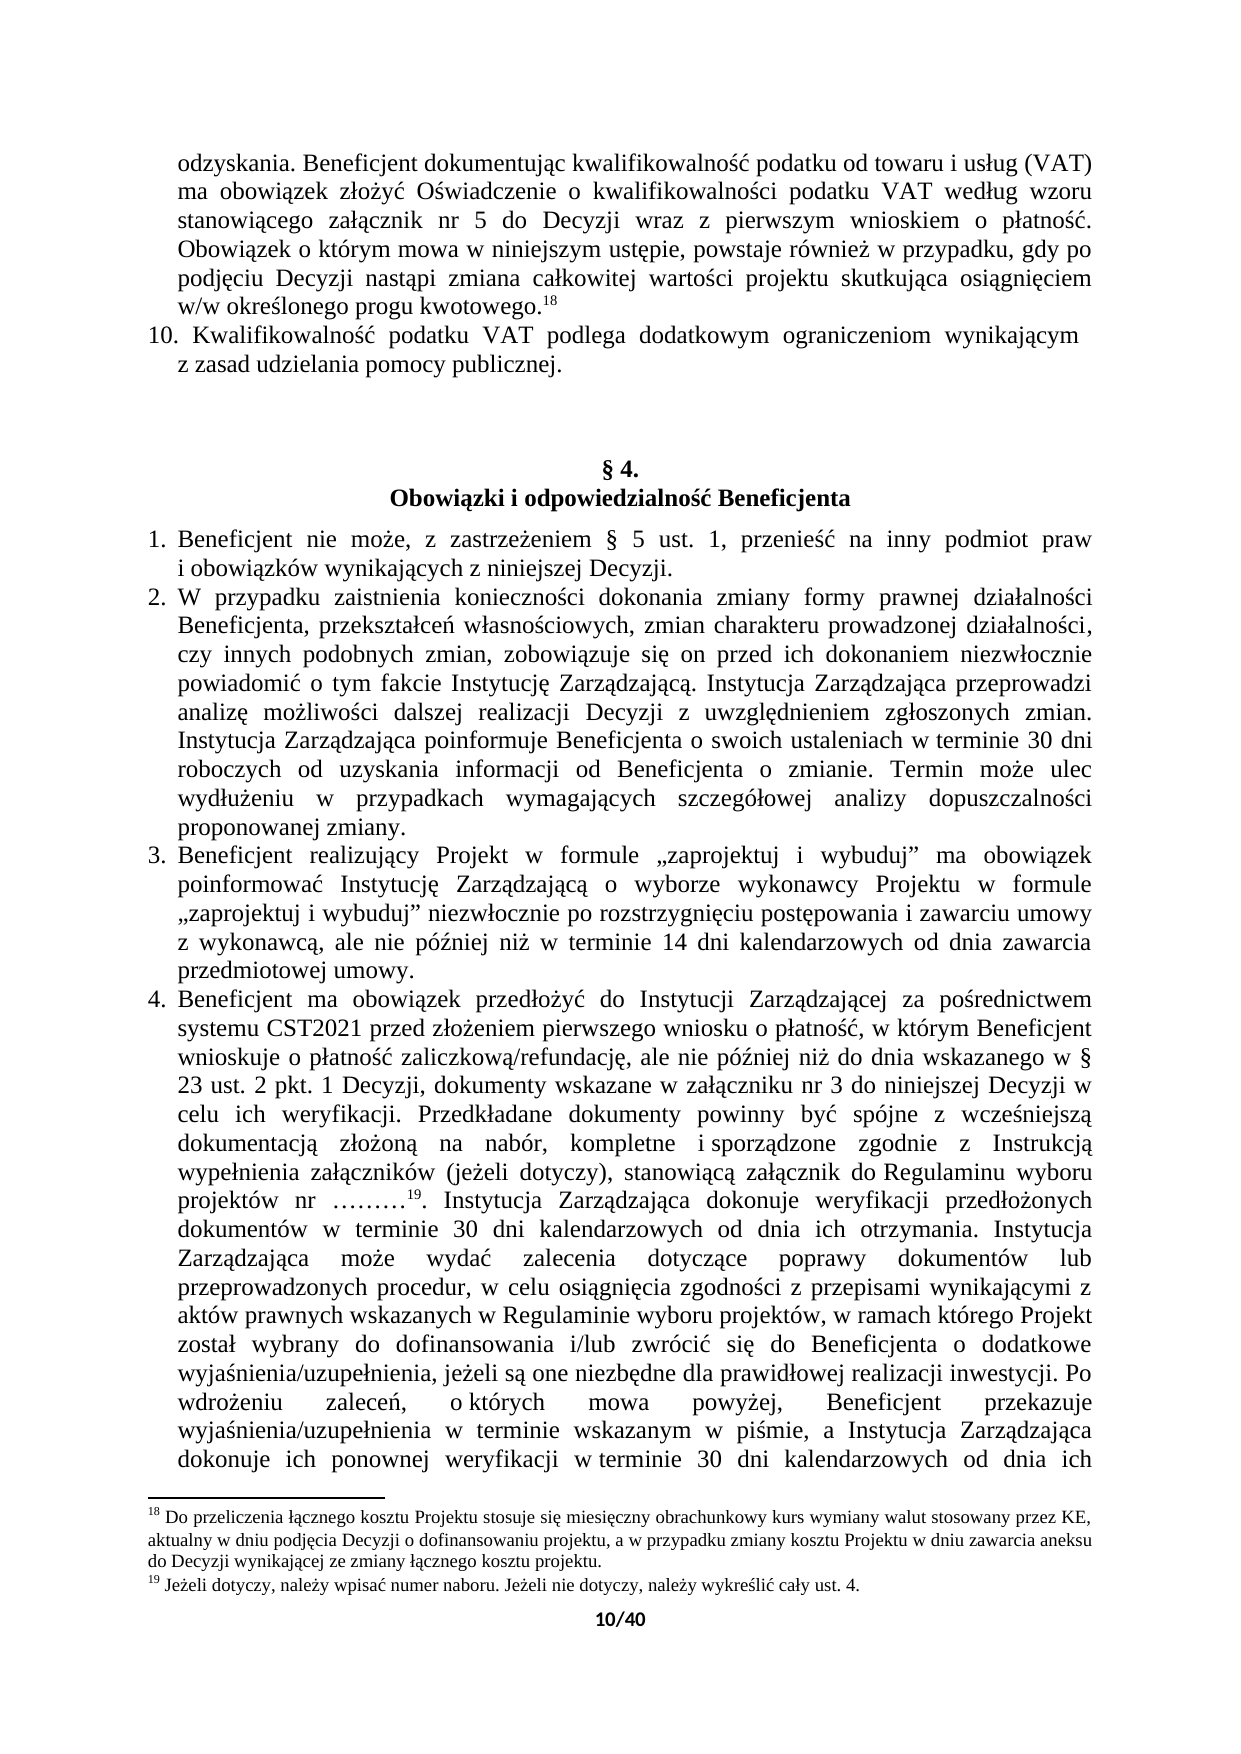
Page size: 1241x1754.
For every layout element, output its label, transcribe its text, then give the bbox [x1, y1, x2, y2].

text § 4. Obowiązki i odpowiedzialność Beneficjenta [148, 454, 1093, 512]
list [148, 984, 1093, 1473]
list W przypadku zaistnienia konieczności dokonania zmiany formy prawnej działalności Beneficjenta, przekształceń własnościowych, zmian charakteru prowadzonej działalności, czy innych podobnych zmian, zobowiązuje się on przed ich dokonaniem niezwłocznie powiadomić o tym fakcie Instytucję Zarządzającą. Instytucja Zarządzająca przeprowadzi analizę możliwości dalszej realizacji Decyzji z uwzględnieniem zgłoszonych zmian. Instytucja Zarządzająca poinformuje Beneficjenta o swoich ustaleniach w terminie 30 dni roboczych od uzyskania informacji od Beneficjenta o zmianie. Termin może ulec wydłużeniu w przypadkach wymagających szczegółowej analizy dopuszczalności proponowanej zmiany. [148, 582, 1093, 841]
list Beneficjent realizujący Projekt w formule „zaprojektuj i wybuduj” ma obowiązek poinformować Instytucję Zarządzającą o wyborze wykonawcy Projektu w formule „zaprojektuj i wybuduj” niezwłocznie po rozstrzygnięciu postępowania i zawarciu umowy z wykonawcą, ale nie później niż w terminie 14 dni kalendarzowych od dnia zawarcia przedmiotowej umowy. [148, 841, 1093, 984]
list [148, 148, 1093, 320]
list Kwalifikowalność podatku VAT podlega dodatkowym ograniczeniom wynikającym z zasad udzielania pomocy publicznej. [148, 320, 1093, 378]
list Beneficjent nie może, z zastrzeżeniem § 5 ust. 1, przenieść na inny podmiot praw i obowiązków wynikających z niniejszej Decyzji. [148, 524, 1093, 582]
